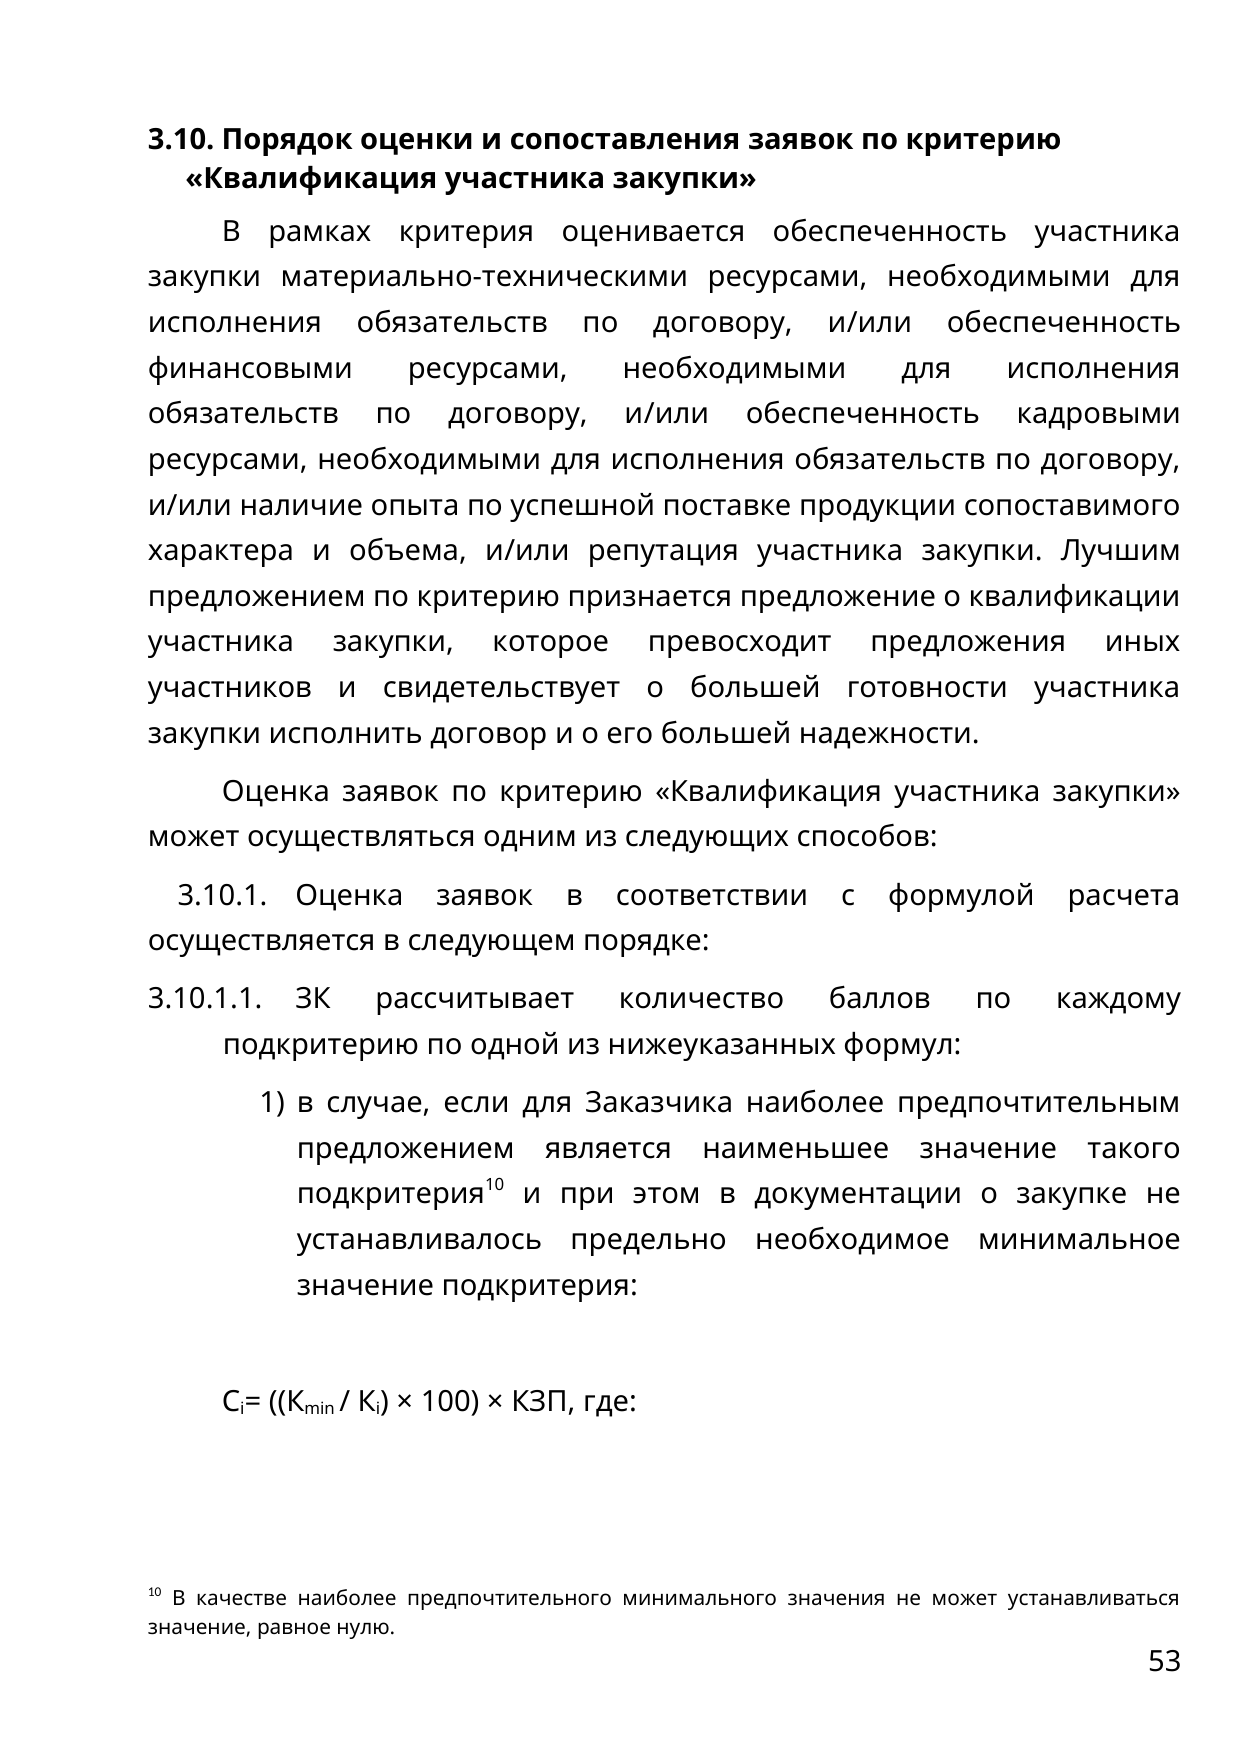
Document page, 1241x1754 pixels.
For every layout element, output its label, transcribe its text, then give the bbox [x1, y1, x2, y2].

list ЗК рассчитывает количество баллов по каждому подкритерию по одной из нижеуказанных формул: [148, 977, 1181, 1063]
list в случае, если для Заказчика наиболее предпочтительным предложением является наименьшее значение такого подкритерия и при этом в документации о закупке не устанавливалось предельно необходимое минимальное значение подкритерия: [259, 1081, 1181, 1303]
text Оценка заявок по критерию «Квалификация участника закупки» может осуществляться одним из следующих способов: [148, 770, 1181, 855]
text Ci= ((Кmin / Кi) × 100) × КЗП, где: [148, 1380, 1181, 1420]
list Порядок оценки и сопоставления заявок по критерию «Квалификация участника закупки» [148, 118, 1181, 197]
list Оценка заявок в соответствии с формулой расчета осуществляется в следующем порядке: [148, 874, 1181, 959]
text В рамках критерия оценивается обеспеченность участника закупки материально-техническими ресурсами, необходимыми для исполнения обязательств по договору, и/или обеспеченность финансовыми ресурсами, необходимыми для исполнения обязательств по договору, и/или обеспеченность кадровыми ресурсами, необходимыми для исполнения обязательств по договору, и/или наличие опыта по успешной поставке продукции сопоставимого характера и объема, и/или репутация участника закупки. Лучшим предложением по критерию признается предложение о квалификации участника закупки, которое превосходит предложения иных участников и свидетельствует о большей готовности участника закупки исполнить договор и о его большей надежности. [148, 210, 1181, 752]
